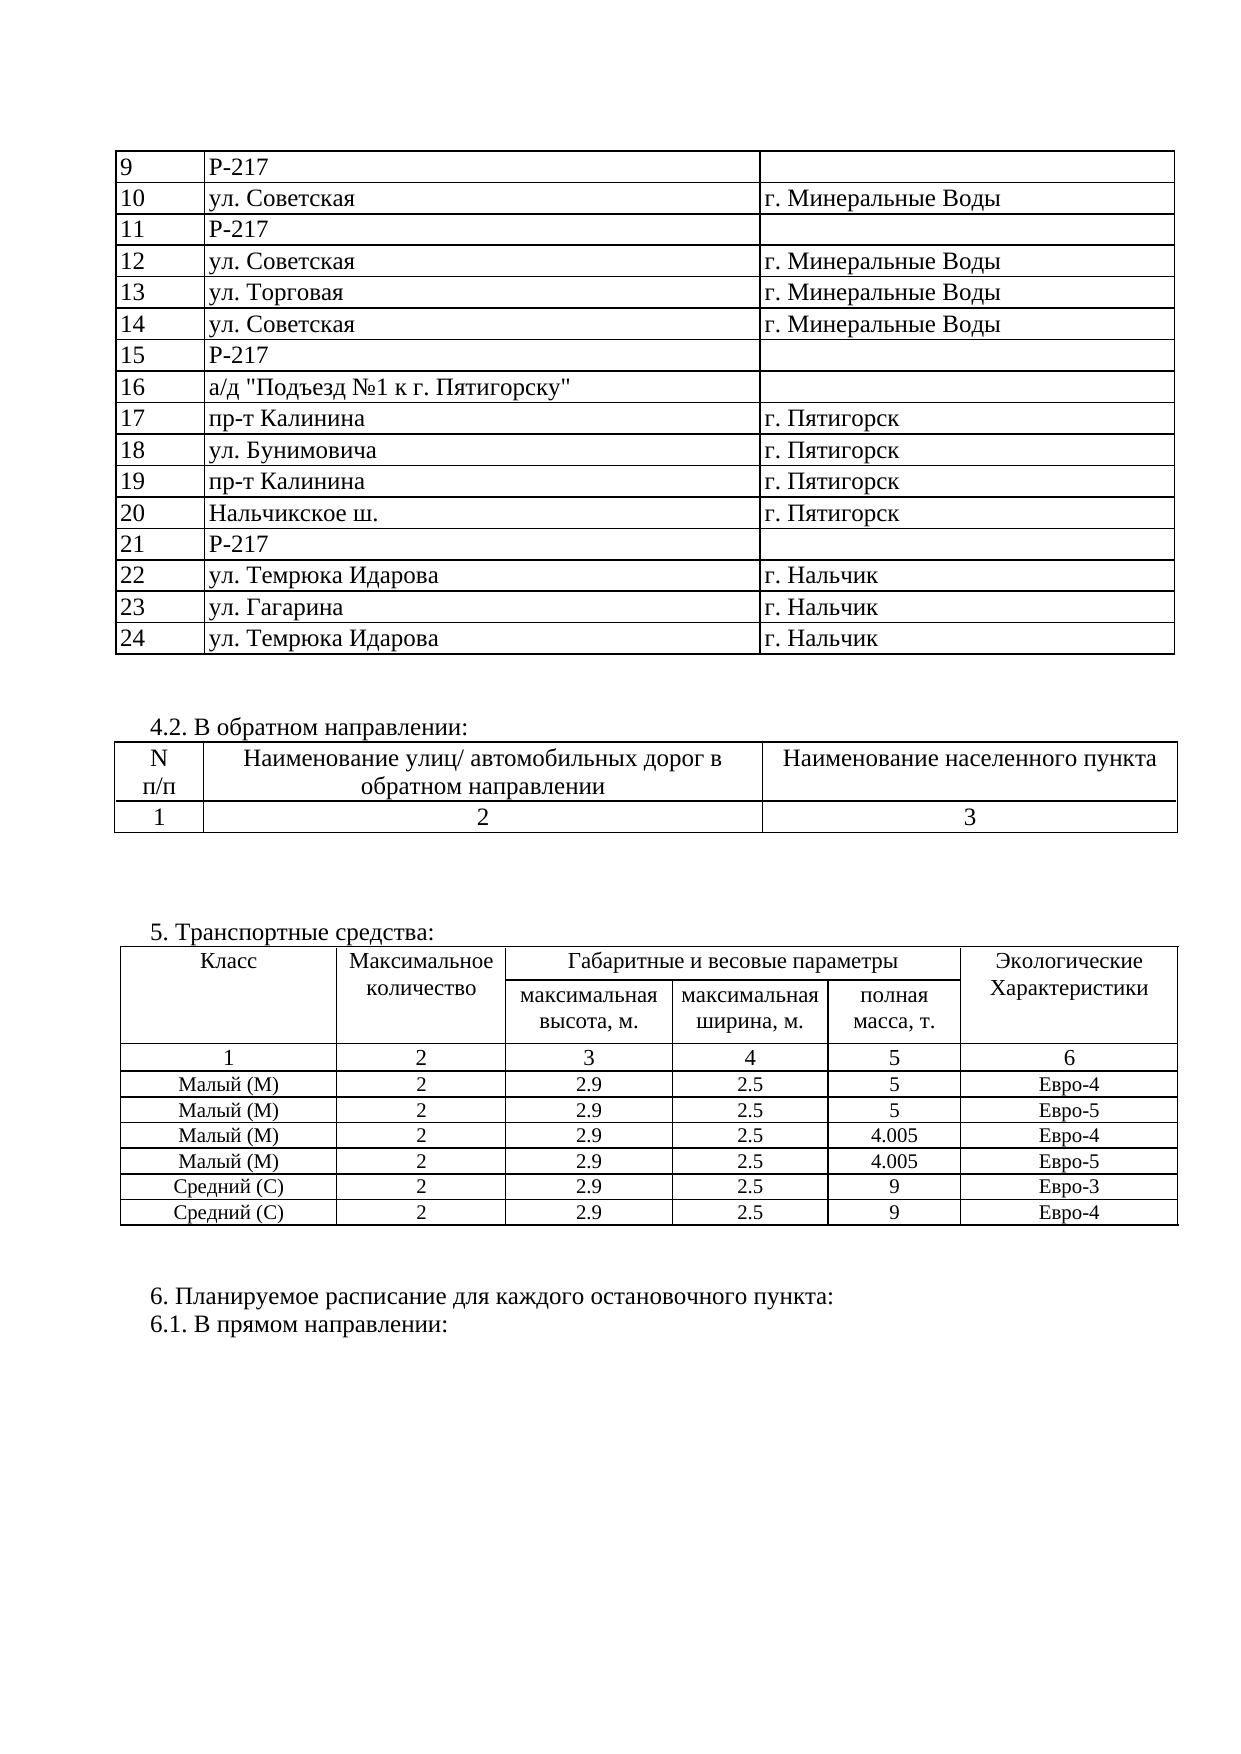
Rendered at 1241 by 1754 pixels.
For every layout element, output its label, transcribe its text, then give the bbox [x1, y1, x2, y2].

table_cell Р-217 [205, 340, 759, 370]
table_cell г. Пятигорск [761, 498, 1174, 527]
table_cell 5 [829, 1098, 960, 1122]
table_cell 2 [337, 1175, 505, 1198]
table_header Экологические Характеристики [961, 947, 1177, 1042]
table_cell 20 [117, 498, 204, 527]
text 4.2. В обратном направлении: [150, 712, 1090, 741]
table_cell 2 [337, 1098, 505, 1122]
table_cell Евро-4 [961, 1072, 1177, 1096]
table_cell 2 [337, 1149, 505, 1173]
table_cell [761, 529, 1174, 559]
table_cell г. Пятигорск [761, 403, 1174, 433]
table_cell максимальная высота, м. [506, 981, 672, 1042]
table_header Наименование улиц/ автомобильных дорог в обратном направлении [204, 743, 762, 800]
table_cell ул. Гагарина [205, 592, 759, 622]
table_cell 9 [829, 1200, 960, 1224]
table_cell Средний (С) [121, 1175, 336, 1198]
table_cell г. Минеральные Воды [761, 183, 1174, 213]
table_cell 12 [117, 246, 204, 276]
table_cell 2.5 [673, 1149, 827, 1173]
table_cell Малый (М) [121, 1149, 336, 1173]
table_header Габаритные и весовые параметры [506, 947, 960, 979]
table_cell 2.5 [673, 1175, 827, 1198]
table_cell пр-т Калинина [205, 466, 759, 496]
table_cell 19 [117, 466, 204, 496]
table_cell 4.005 [829, 1123, 960, 1147]
table_cell г. Нальчик [761, 561, 1174, 590]
table_cell 10 [117, 183, 204, 213]
table_cell полная масса, т. [829, 981, 960, 1042]
table_cell ул. Бунимовича [205, 435, 759, 464]
table_cell 2.5 [673, 1200, 827, 1224]
table_cell Евро-4 [961, 1123, 1177, 1147]
table_cell Малый (М) [121, 1123, 336, 1147]
table_cell 9 [829, 1175, 960, 1198]
table_cell 1 [121, 1044, 336, 1070]
table_cell 17 [117, 403, 204, 433]
table_cell [761, 340, 1174, 370]
table_cell 2 [337, 1044, 505, 1070]
table_cell 2.9 [506, 1175, 672, 1198]
table_cell ул. Темрюка Идарова [205, 561, 759, 590]
table_cell 2.9 [506, 1123, 672, 1147]
table_cell 13 [117, 277, 204, 307]
table_cell ул. Темрюка Идарова [205, 623, 759, 653]
table_cell г. Нальчик [761, 623, 1174, 653]
table_cell 2 [337, 1072, 505, 1096]
table_cell 5 [829, 1072, 960, 1096]
table_cell 22 [117, 561, 204, 590]
table_cell 2 [337, 1200, 505, 1224]
table_cell Нальчикское ш. [205, 498, 759, 527]
table_cell 1 [115, 801, 203, 832]
table_cell ул. Советская [205, 183, 759, 213]
table_cell 18 [117, 435, 204, 464]
table_cell 2.5 [673, 1098, 827, 1122]
table_header N п/п [115, 743, 203, 800]
table_cell [761, 152, 1174, 181]
text 6. Планируемое расписание для каждого остановочного пункта: [150, 1281, 1090, 1309]
table_cell 2 [204, 802, 762, 832]
table_cell 15 [117, 340, 204, 370]
table_cell Евро-5 [961, 1149, 1177, 1173]
table_header Класс [121, 947, 336, 1042]
table_cell 2.9 [506, 1098, 672, 1122]
table_cell ул. Торговая [205, 277, 759, 307]
table_cell 4.005 [829, 1149, 960, 1173]
table_cell 5 [829, 1044, 960, 1070]
table_cell Р-217 [205, 529, 759, 559]
table_cell 3 [763, 800, 1177, 832]
table_cell Р-217 [205, 215, 759, 244]
table_cell 2.9 [506, 1149, 672, 1173]
table_cell пр-т Калинина [205, 403, 759, 433]
table_cell [761, 215, 1174, 244]
table_header Наименование населенного пункта [763, 743, 1177, 800]
table_cell 21 [117, 529, 204, 559]
table_cell Малый (М) [121, 1098, 336, 1122]
table_cell г. Нальчик [761, 592, 1174, 622]
table_cell 2 [337, 1123, 505, 1147]
table_cell 4 [673, 1044, 827, 1070]
table_cell 14 [117, 309, 204, 339]
table_cell г. Минеральные Воды [761, 246, 1174, 276]
table_cell г. Минеральные Воды [761, 277, 1174, 307]
table_cell максимальная ширина, м. [673, 981, 827, 1042]
table_cell 23 [117, 592, 204, 622]
table_cell г. Минеральные Воды [761, 309, 1174, 339]
table_cell Р-217 [205, 152, 759, 181]
table_cell 2.9 [506, 1072, 672, 1096]
table_cell 24 [117, 623, 204, 653]
table_cell 6 [961, 1044, 1177, 1070]
table_cell ул. Советская [205, 309, 759, 339]
table_cell Малый (М) [121, 1072, 336, 1096]
table_cell 2.5 [673, 1123, 827, 1147]
table_cell 9 [117, 152, 204, 181]
table_cell [761, 372, 1174, 402]
table_cell г. Пятигорск [761, 466, 1174, 496]
table_cell г. Пятигорск [761, 435, 1174, 464]
table_cell 3 [506, 1044, 672, 1070]
table_cell Евро-3 [961, 1175, 1177, 1198]
table_cell ул. Советская [205, 246, 759, 276]
table_cell 2.9 [506, 1200, 672, 1224]
text 5. Транспортные средства: [150, 917, 1090, 946]
table_cell 16 [117, 372, 204, 402]
table_cell а/д "Подъезд №1 к г. Пятигорску" [205, 372, 759, 402]
table_cell 2.5 [673, 1072, 827, 1096]
table_cell 11 [117, 215, 204, 244]
table_cell Евро-5 [961, 1098, 1177, 1122]
table_cell Евро-4 [961, 1200, 1177, 1224]
text 6.1. В прямом направлении: [150, 1309, 1090, 1338]
table_cell Средний (С) [121, 1200, 336, 1224]
table_header Максимальное количество [337, 947, 505, 1042]
